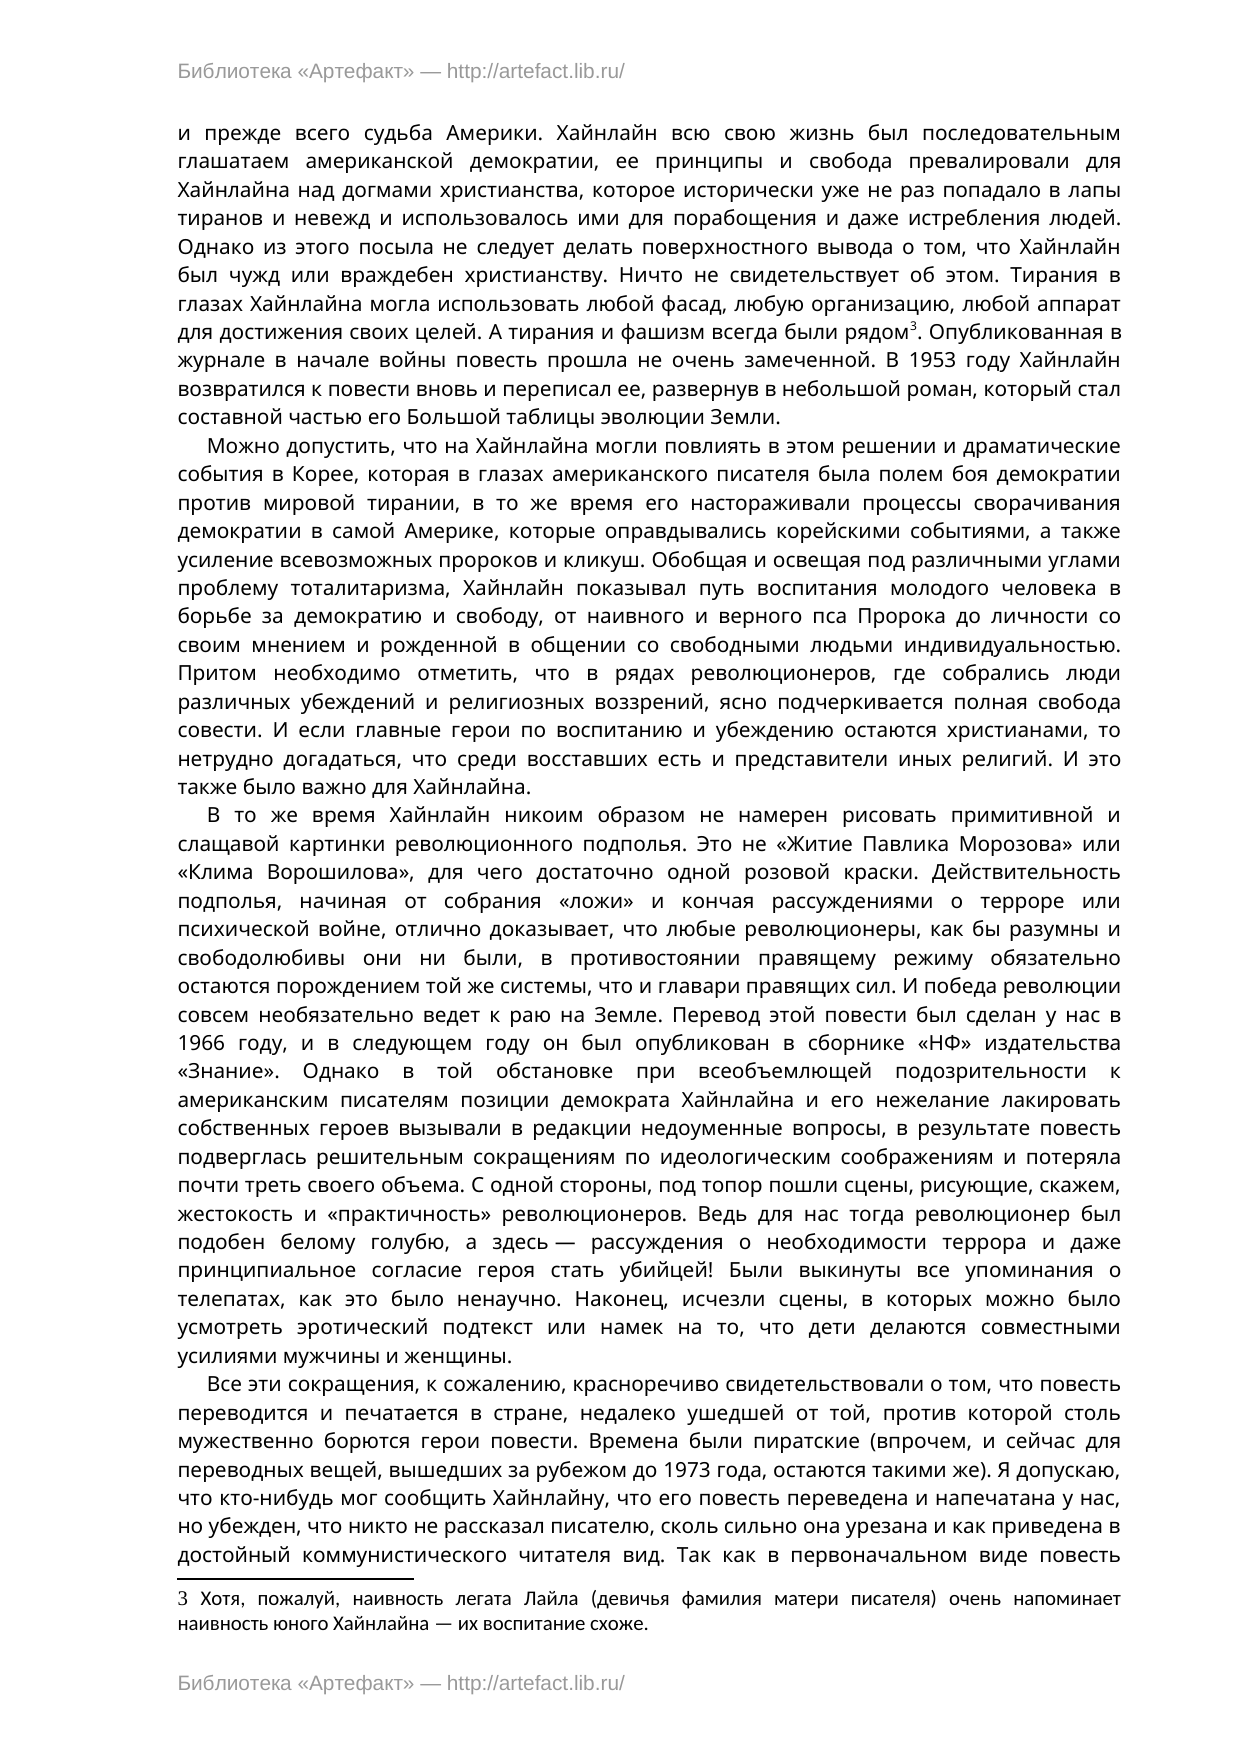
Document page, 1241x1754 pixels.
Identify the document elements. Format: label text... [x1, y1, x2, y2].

text Можно допустить, что на Хайнлайна могли повлиять в этом решении и драматические события в Корее, которая в глазах американского писателя была полем боя демократии против мировой тирании, в то же время его настораживали процессы сворачивания демократии в самой Америке, которые оправдывались корейскими событиями, а также усиление всевозможных пророков и кликуш. Обобщая и освещая под различными углами проблему тоталитаризма, Хайнлайн показывал путь воспитания молодого человека в борьбе за демократию и свободу, от наивного и верного пса Пророка до личности со своим мнением и рожденной в общении со свободными людьми индивидуальностью. Притом необходимо отметить, что в рядах революционеров, где собрались люди различных убеждений и религиозных воззрений, ясно подчеркивается полная свобода совести. И если главные герои по воспитанию и убеждению остаются христианами, то нетрудно догадаться, что среди восставших есть и представители иных религий. И это также было важно для Хайнлайна. [177, 431, 1122, 801]
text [177, 1369, 1122, 1568]
text В то же время Хайнлайн никоим образом не намерен рисовать примитивной и слащавой картинки революционного подполья. Это не «Житие Павлика Морозова» или «Клима Ворошилова», для чего достаточно одной розовой краски. Действительность подполья, начиная от собрания «ложи» и кончая рассуждениями о терроре или психической войне, отлично доказывает, что любые революционеры, как бы разумны и свободолюбивы они ни были, в противостоянии правящему режиму обязательно остаются порождением той же системы, что и главари правящих сил. И победа революции совсем необязательно ведет к раю на Земле. Перевод этой повести был сделан у нас в 1966 году, и в следующем году он был опубликован в сборнике «НФ» издательства «Знание». Однако в той обстановке при всеобъемлющей подозрительности к американским писателям позиции демократа Хайнлайна и его нежелание лакировать собственных героев вызывали в редакции недоуменные вопросы, в результате повесть подверглась решительным сокращениям по идеологическим соображениям и потеряла почти треть своего объема. С одной стороны, под топор пошли сцены, рисующие, скажем, жестокость и «практичность» революционеров. Ведь для нас тогда революционер был подобен белому голубю, а здесь — рассуждения о необходимости террора и даже принципиальное согласие героя стать убийцей! Были выкинуты все упоминания о телепатах, как это было ненаучно. Наконец, исчезли сцены, в которых можно было усмотреть эротический подтекст или намек на то, что дети делаются совместными усилиями мужчины и женщины. [177, 801, 1122, 1369]
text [177, 118, 1122, 431]
